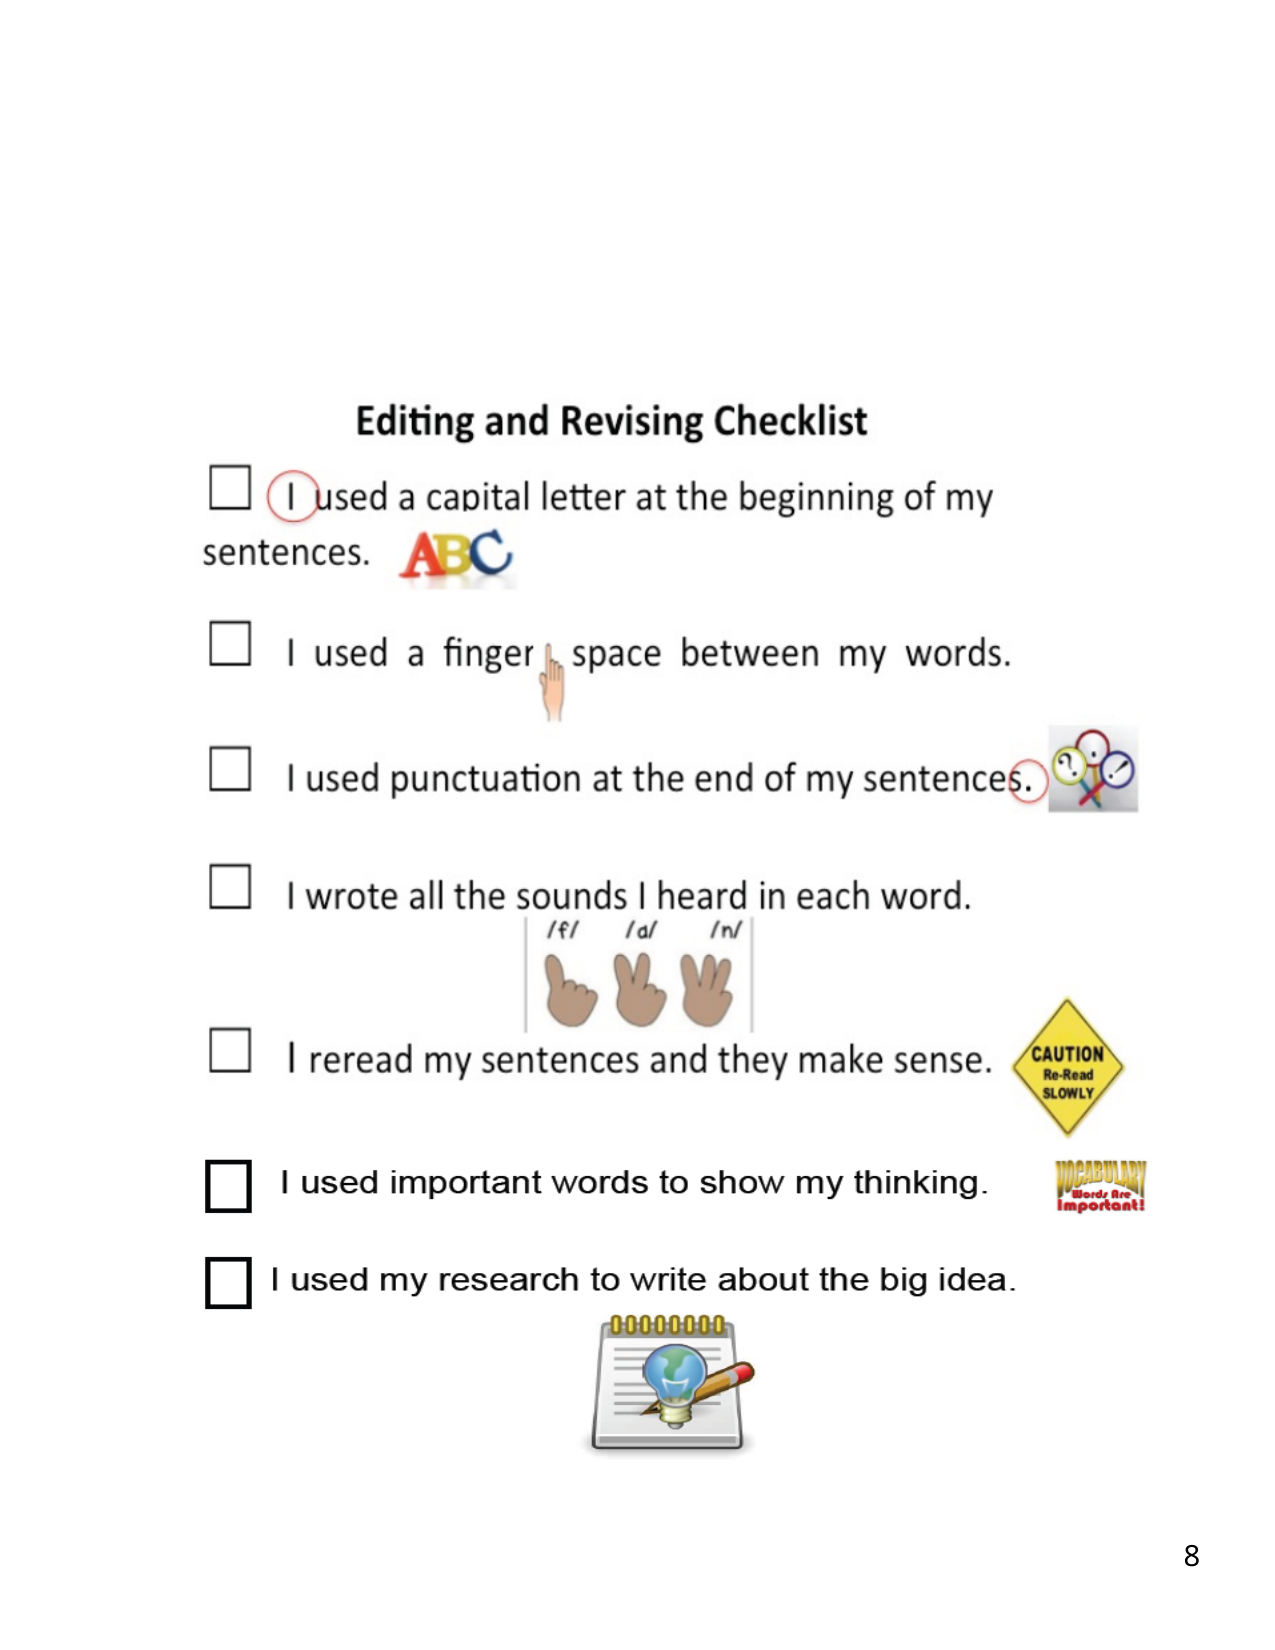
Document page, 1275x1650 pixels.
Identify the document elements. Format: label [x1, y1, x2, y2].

picture [112, 337, 1196, 1466]
